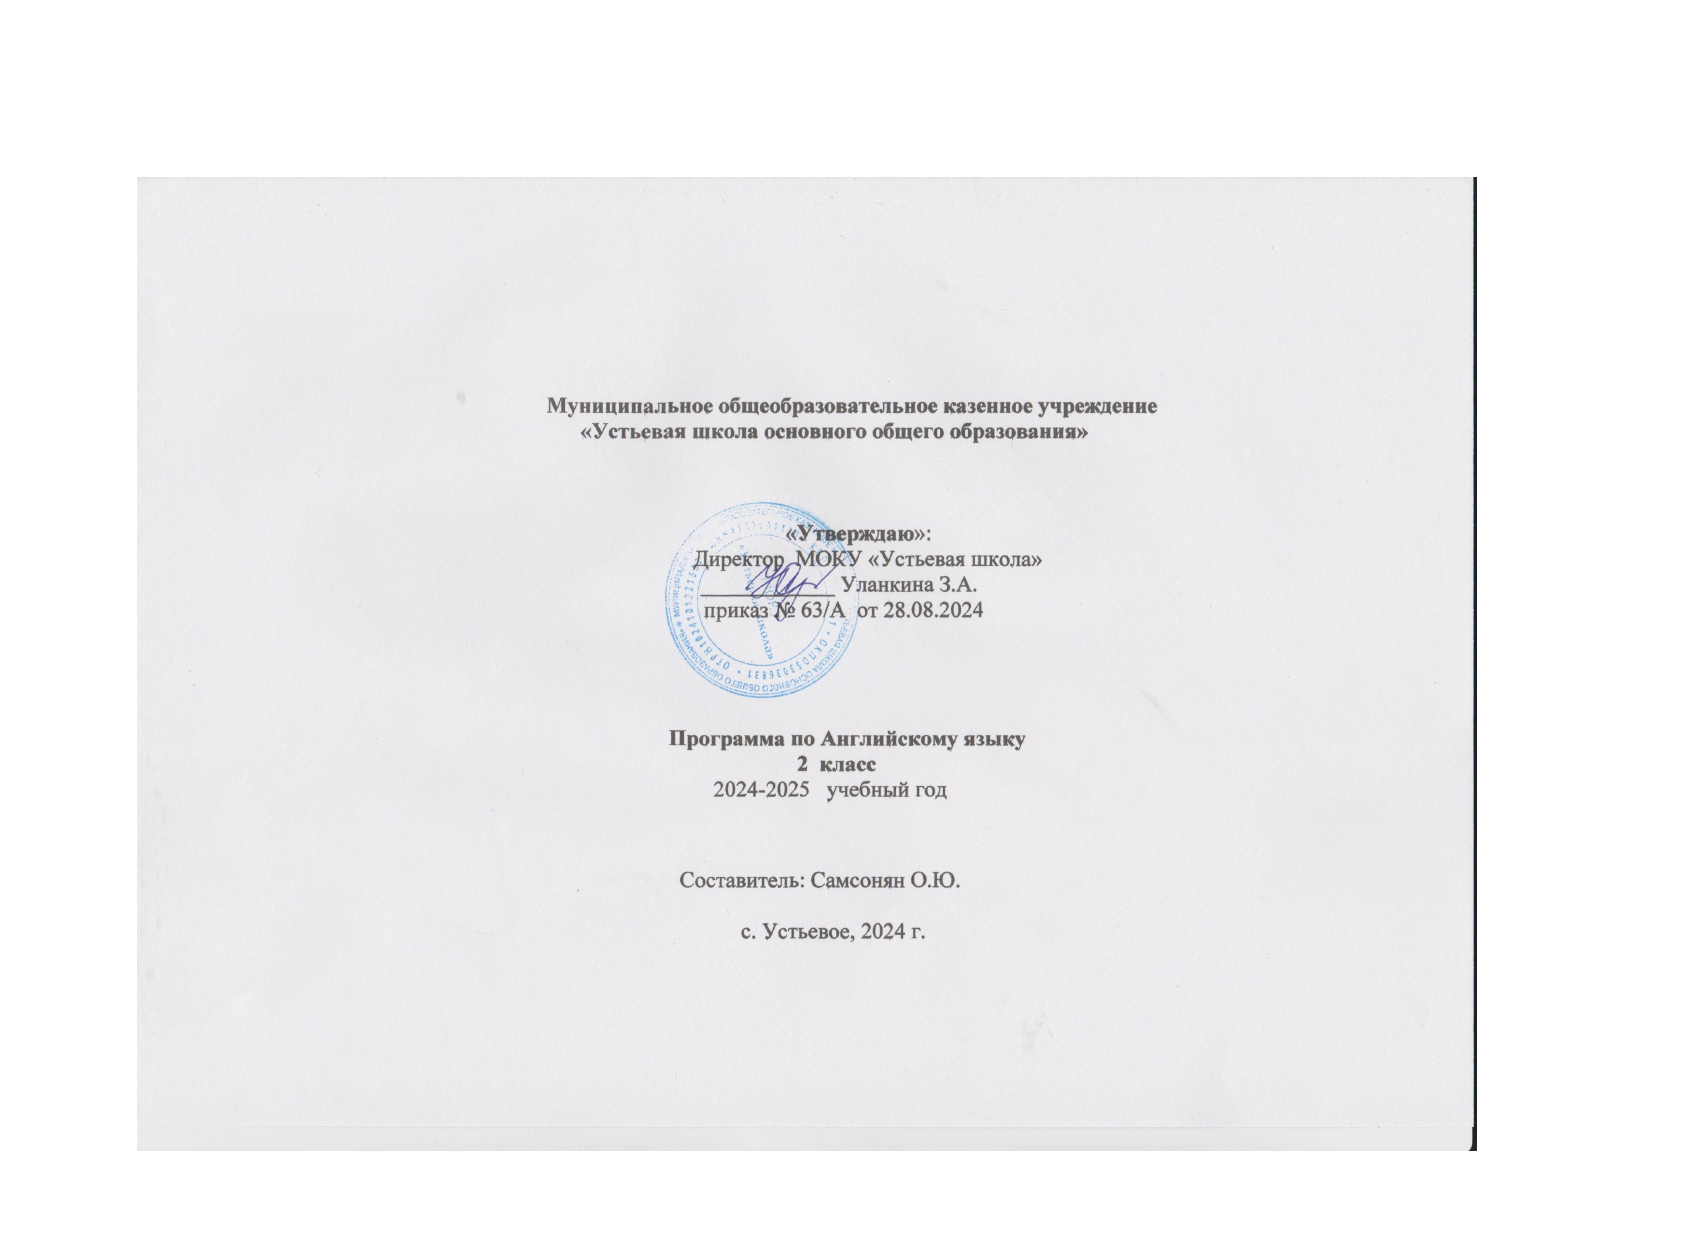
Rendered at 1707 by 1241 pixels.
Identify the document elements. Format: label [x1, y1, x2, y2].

picture [137, 177, 1477, 1151]
